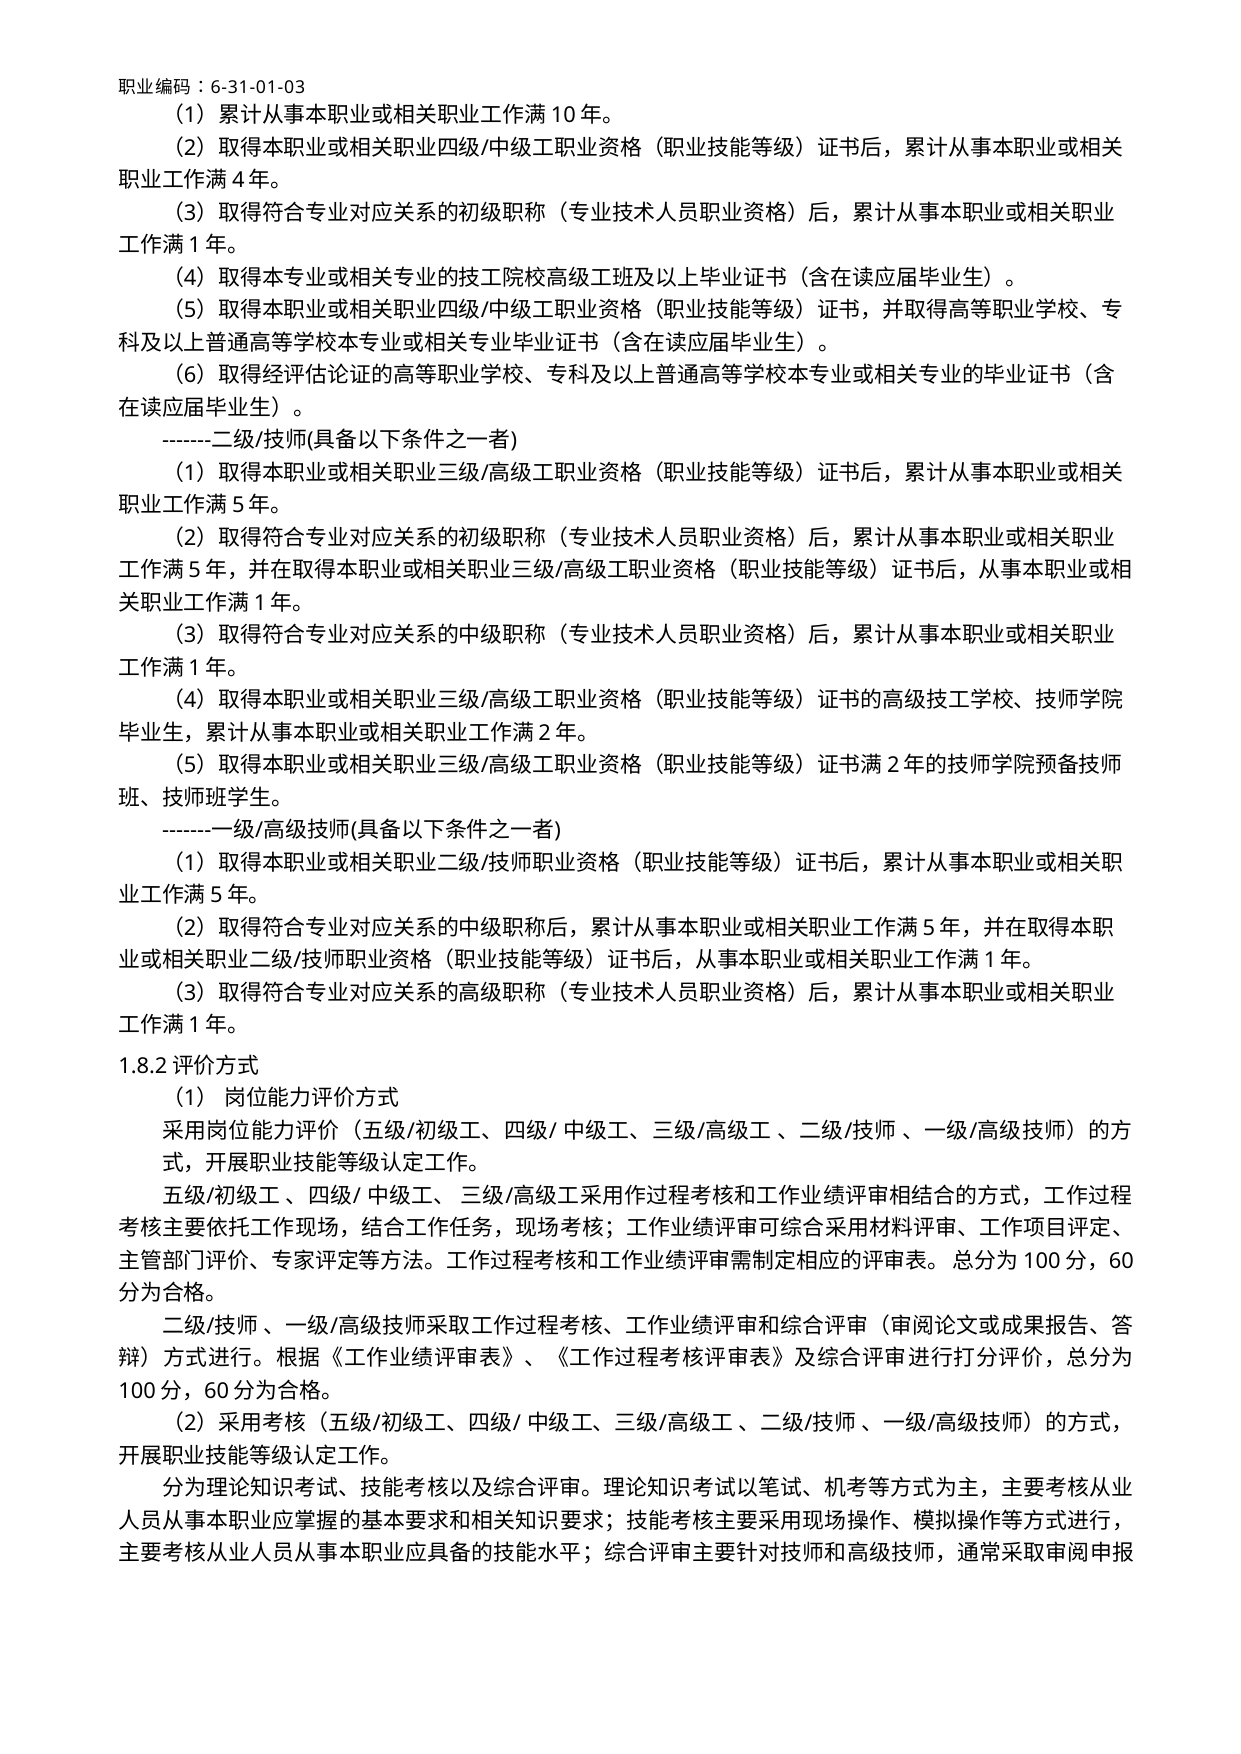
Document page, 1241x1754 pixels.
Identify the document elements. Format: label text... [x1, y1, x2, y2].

list （2）采用考核（五级/初级工、四级/ 中级工、三级/高级工 、二级/技师 、一级/高级技师）的方式，开展职业技能等级认定工作。 [118, 1405, 1134, 1470]
text 二级/技师 、一级/高级技师采取工作过程考核、工作业绩评审和综合评审（审阅论文或成果报告、答辩）方式进行。根据《工作业绩评审表》、《工作过程考核评审表》及综合评审进行打分评价，总分为100分，60分为合格。 [118, 1307, 1134, 1405]
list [118, 1470, 1134, 1567]
text （1）累计从事本职业或相关职业工作满10年。 [118, 97, 1134, 129]
text （2）取得符合专业对应关系的初级职称（专业技术人员职业资格）后，累计从事本职业或相关职业工作满5年，并在取得本职业或相关职业三级/高级工职业资格（职业技能等级）证书后，从事本职业或相关职业工作满1年。 [118, 519, 1134, 617]
list 1.8.2评价方式 [118, 1048, 1134, 1080]
text （2）取得本职业或相关职业四级/中级工职业资格（职业技能等级）证书后，累计从事本职业或相关职业工作满4年。 [118, 129, 1134, 194]
text （5）取得本职业或相关职业三级/高级工职业资格（职业技能等级）证书满2年的技师学院预备技师班、技师班学生。 [118, 747, 1134, 812]
text -------一级/高级技师(具备以下条件之一者) [118, 812, 1134, 844]
text -------二级/技师(具备以下条件之一者) [118, 422, 1134, 454]
text （3）取得符合专业对应关系的中级职称（专业技术人员职业资格）后，累计从事本职业或相关职业工作满1年。 [118, 617, 1134, 682]
list 采用岗位能力评价（五级/初级工、四级/ 中级工、三级/高级工 、二级/技师 、一级/高级技师）的方式，开展职业技能等级认定工作。 [162, 1112, 1134, 1177]
list 五级/初级工 、四级/ 中级工、 三级/高级工采用作过程考核和工作业绩评审相结合的方式，工作过程考核主要依托工作现场，结合工作任务，现场考核；工作业绩评审可综合采用材料评审、工作项目评定、主管部门评价、专家评定等方法。工作过程考核和工作业绩评审需制定相应的评审表。总分为100分，60分为合格。 [118, 1177, 1134, 1307]
text （2）取得符合专业对应关系的中级职称后，累计从事本职业或相关职业工作满5年，并在取得本职业或相关职业二级/技师职业资格（职业技能等级）证书后，从事本职业或相关职业工作满1年。 [118, 909, 1134, 974]
text （3）取得符合专业对应关系的高级职称（专业技术人员职业资格）后，累计从事本职业或相关职业工作满1年。 [118, 974, 1134, 1039]
text （1）取得本职业或相关职业二级/技师职业资格（职业技能等级）证书后，累计从事本职业或相关职业工作满5年。 [118, 844, 1134, 909]
text （4）取得本职业或相关职业三级/高级工职业资格（职业技能等级）证书的高级技工学校、技师学院毕业生，累计从事本职业或相关职业工作满2年。 [118, 682, 1134, 747]
text （1）取得本职业或相关职业三级/高级工职业资格（职业技能等级）证书后，累计从事本职业或相关职业工作满5年。 [118, 454, 1134, 519]
text （4）取得本专业或相关专业的技工院校高级工班及以上毕业证书（含在读应届毕业生）。 [118, 259, 1134, 292]
list 岗位能力评价方式 [118, 1080, 1134, 1112]
text （5）取得本职业或相关职业四级/中级工职业资格（职业技能等级）证书，并取得高等职业学校、专科及以上普通高等学校本专业或相关专业毕业证书（含在读应届毕业生）。 [118, 292, 1134, 357]
text （6）取得经评估论证的高等职业学校、专科及以上普通高等学校本专业或相关专业的毕业证书（含在读应届毕业生）。 [118, 357, 1134, 422]
text （3）取得符合专业对应关系的初级职称（专业技术人员职业资格）后，累计从事本职业或相关职业工作满1年。 [118, 194, 1134, 259]
